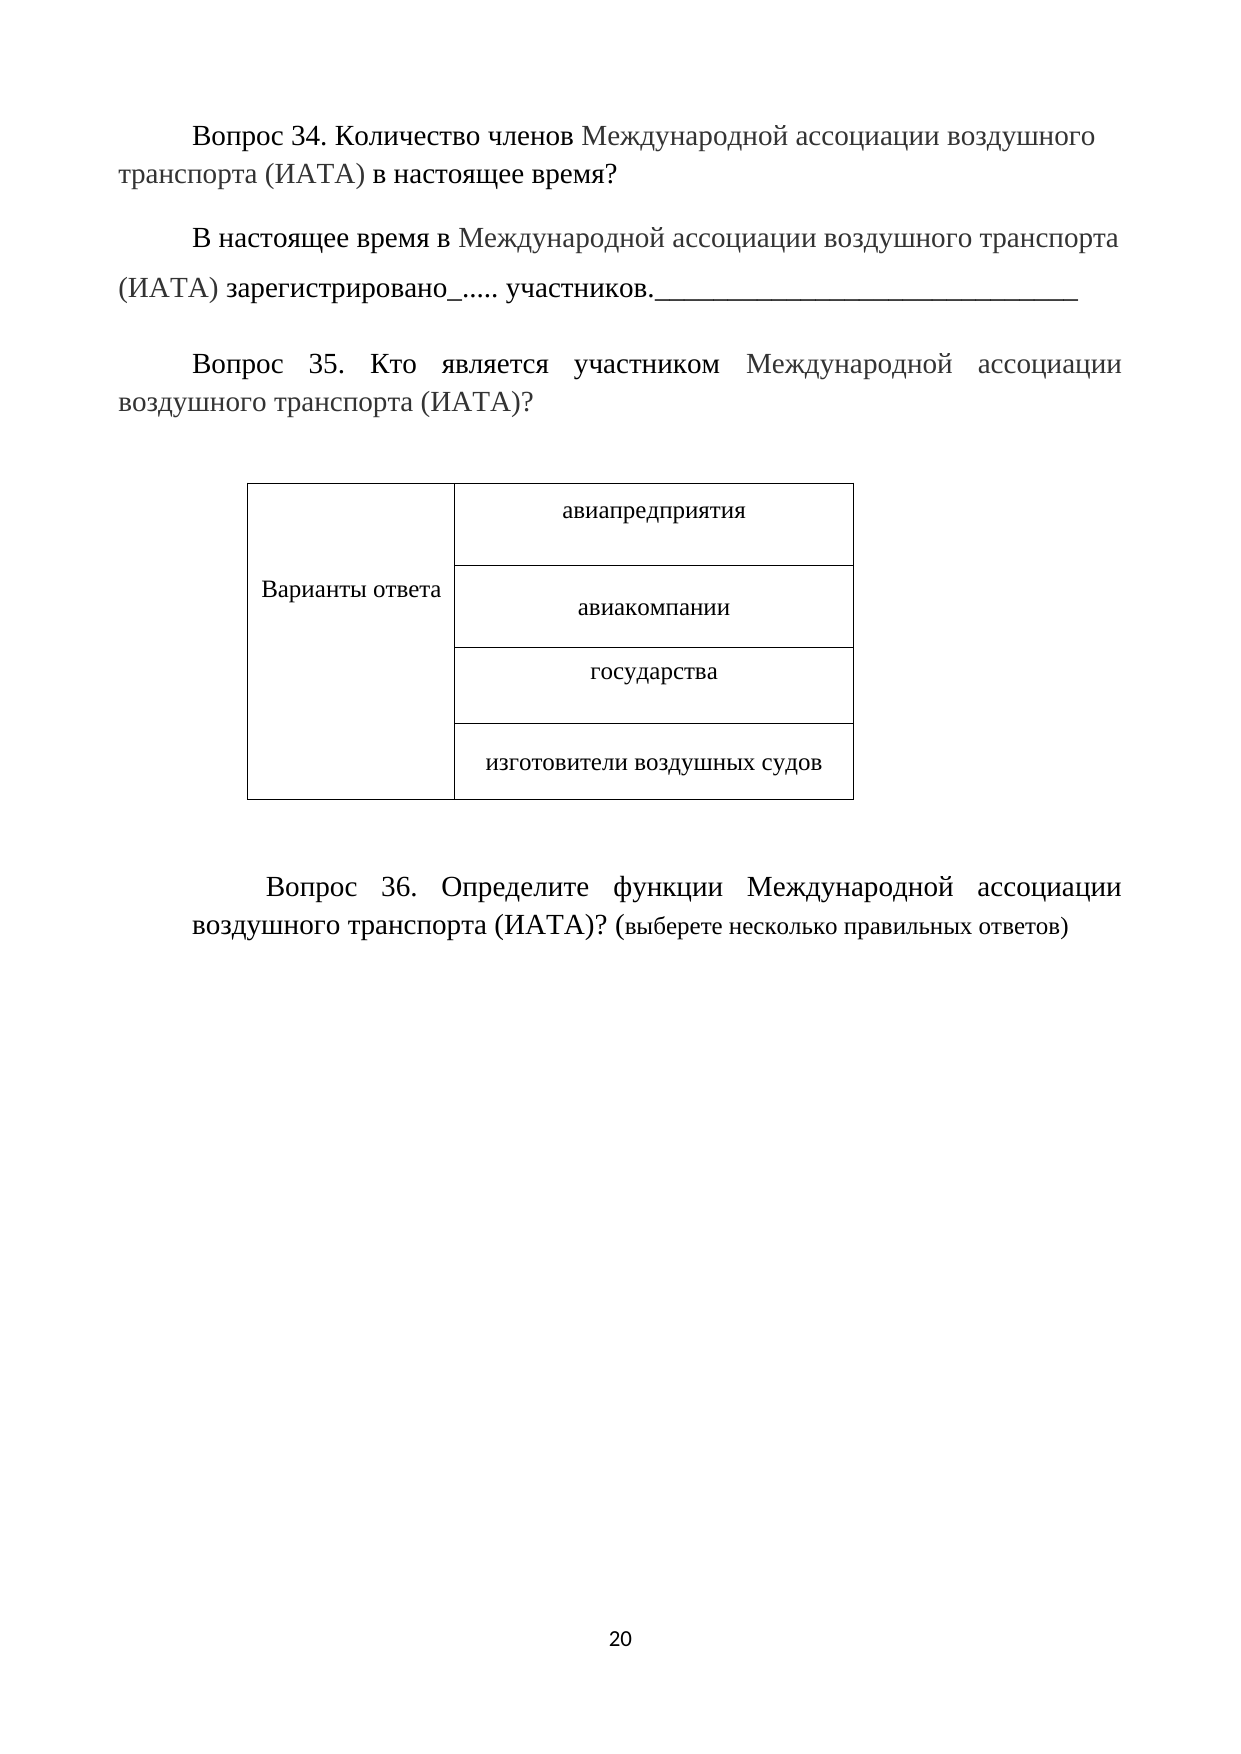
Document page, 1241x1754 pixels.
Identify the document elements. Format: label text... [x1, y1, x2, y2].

table_cell государства [455, 648, 853, 723]
text Вопрос 36. Определите функции Международной ассоциации воздушного транспорта (ИАТА)? (выберете несколько правильных ответов) [192, 869, 1122, 941]
table_header Варианты ответа [248, 484, 454, 723]
text В настоящее время в Международной ассоциации воздушного транспорта (ИАТА) зарегистрировано_..... участников._____________________________ [118, 220, 1122, 304]
table_cell изготовители воздушных судов [455, 724, 853, 799]
table_header авиапредприятия [455, 484, 853, 565]
text Вопрос 34. Количество членов Международной ассоциации воздушного транспорта (ИАТА) в настоящее время? [118, 118, 1122, 190]
text Вопрос 35. Кто является участником Международной ассоциации воздушного транспорта (ИАТА)? [118, 346, 1122, 418]
table_cell [248, 723, 454, 799]
table_cell авиакомпании [455, 566, 853, 647]
